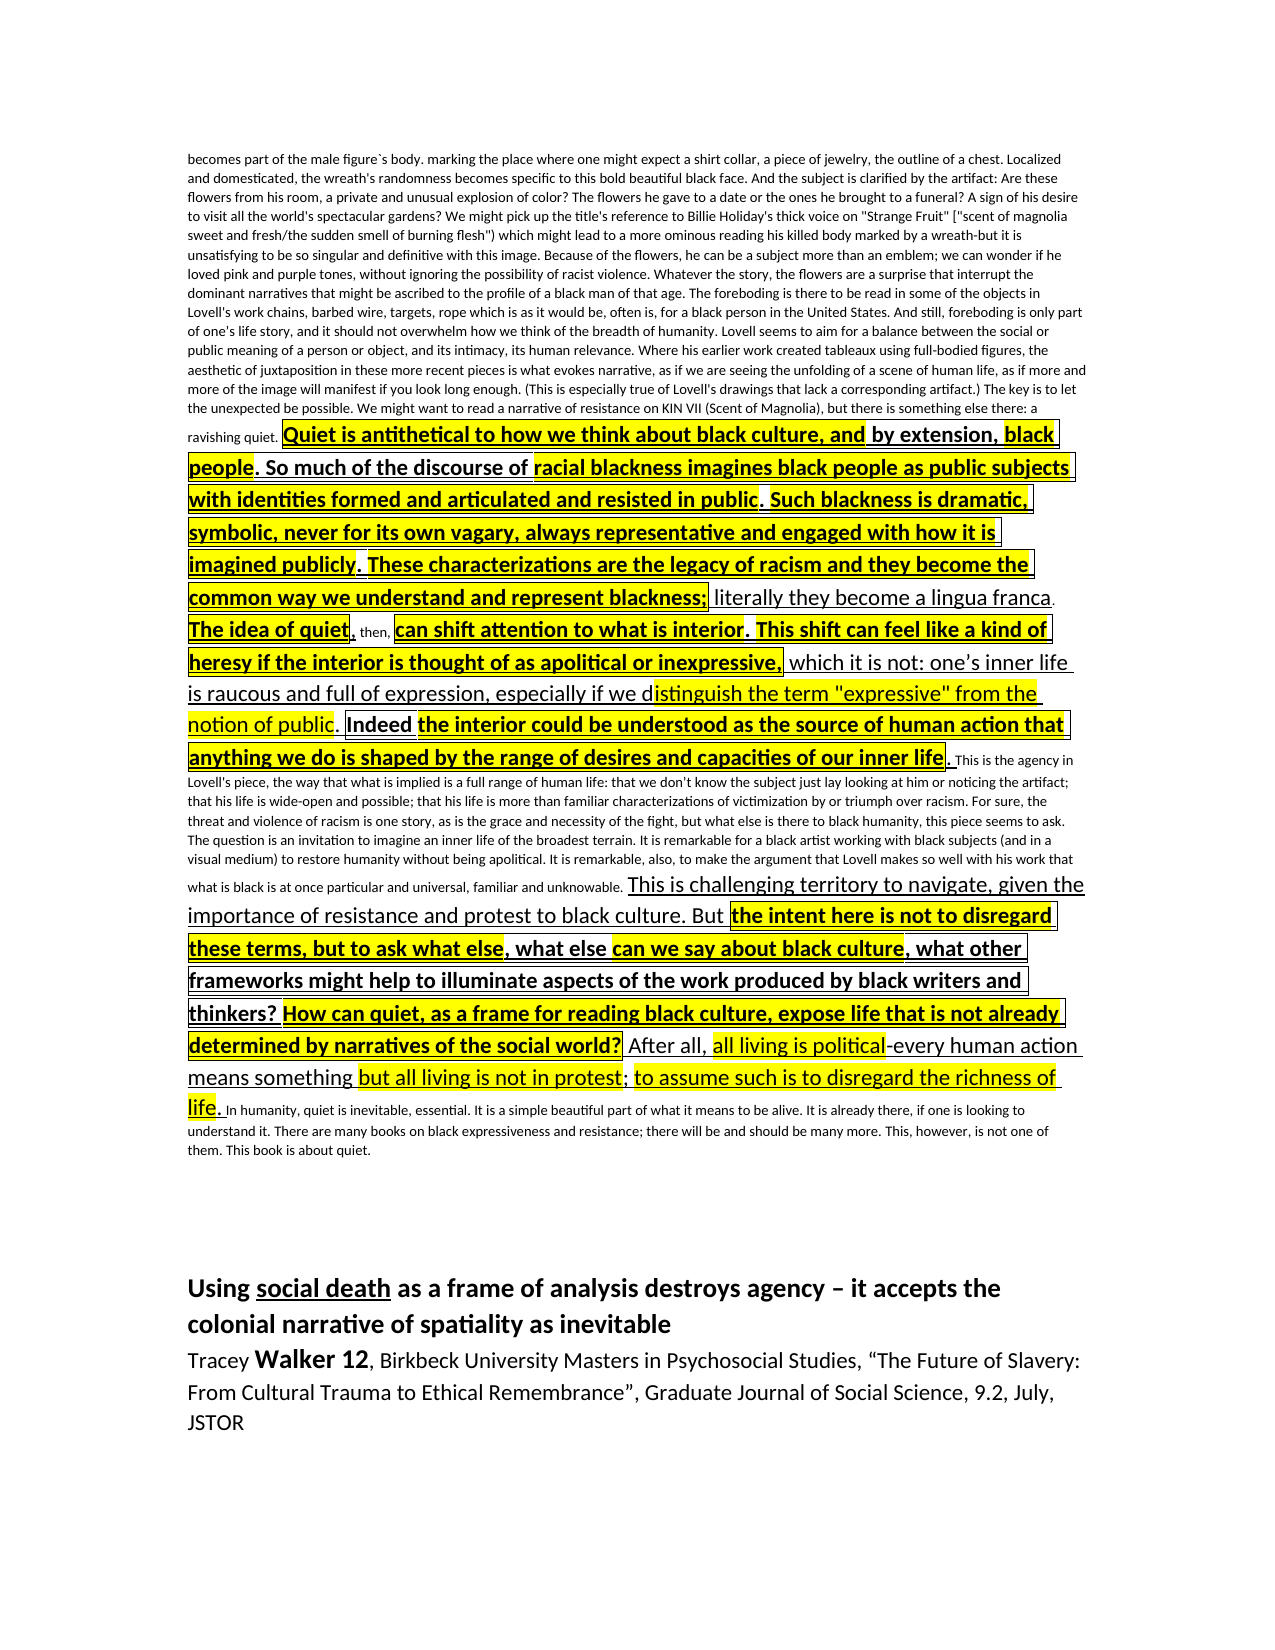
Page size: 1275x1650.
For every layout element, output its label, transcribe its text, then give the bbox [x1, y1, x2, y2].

text Tracey Walker 12, Birkbeck University Masters in Psychosocial Studies, “The Future of Slavery: From Cultural Trauma to Ethical Remembrance”, Graduate Journal of Social Science, 9.2, July, JSTOR [187, 1342, 1087, 1436]
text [187, 150, 1087, 1159]
subtitle Using social death as a frame of analysis destroys agency – it accepts the colonial narrative of spatiality as inevitable [187, 1271, 1087, 1340]
